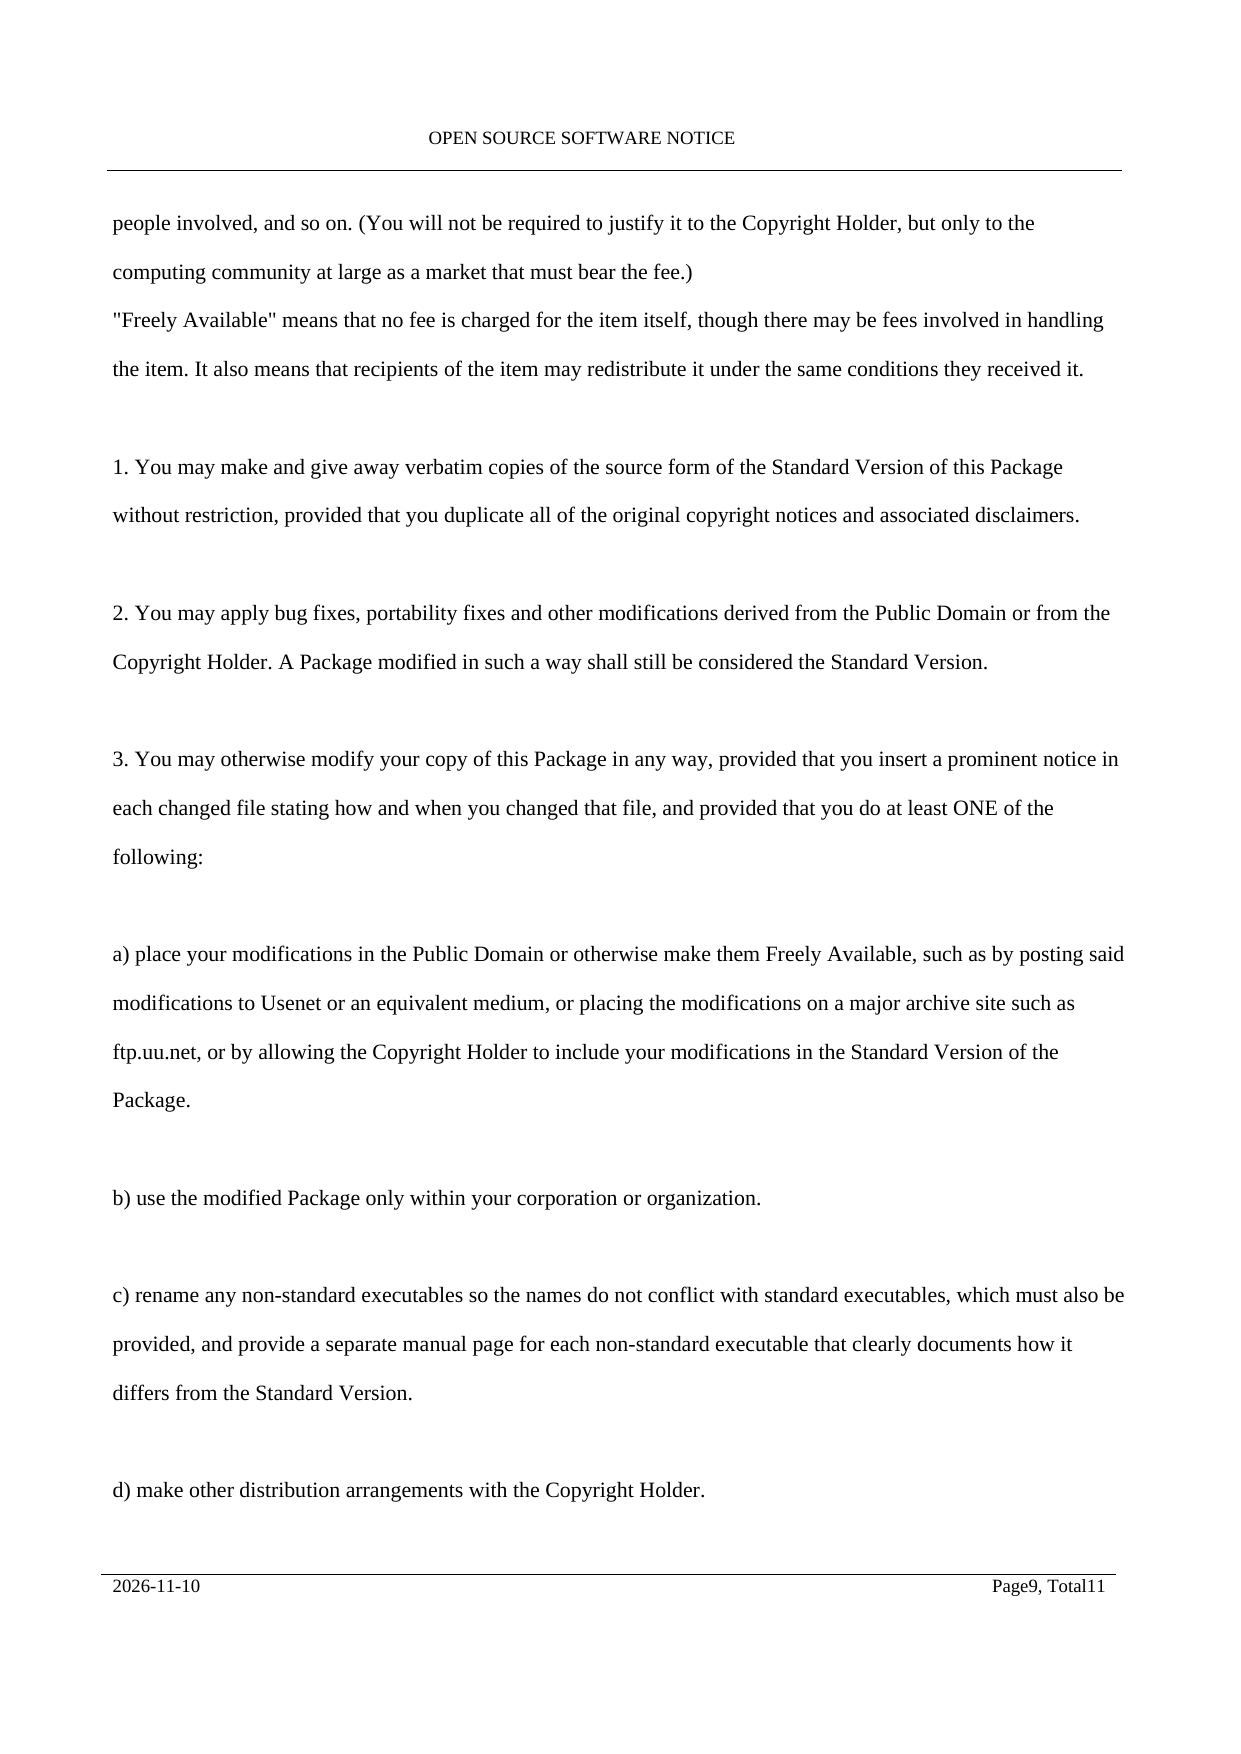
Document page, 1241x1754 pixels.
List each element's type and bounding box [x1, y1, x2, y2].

text [112, 206, 1128, 1506]
